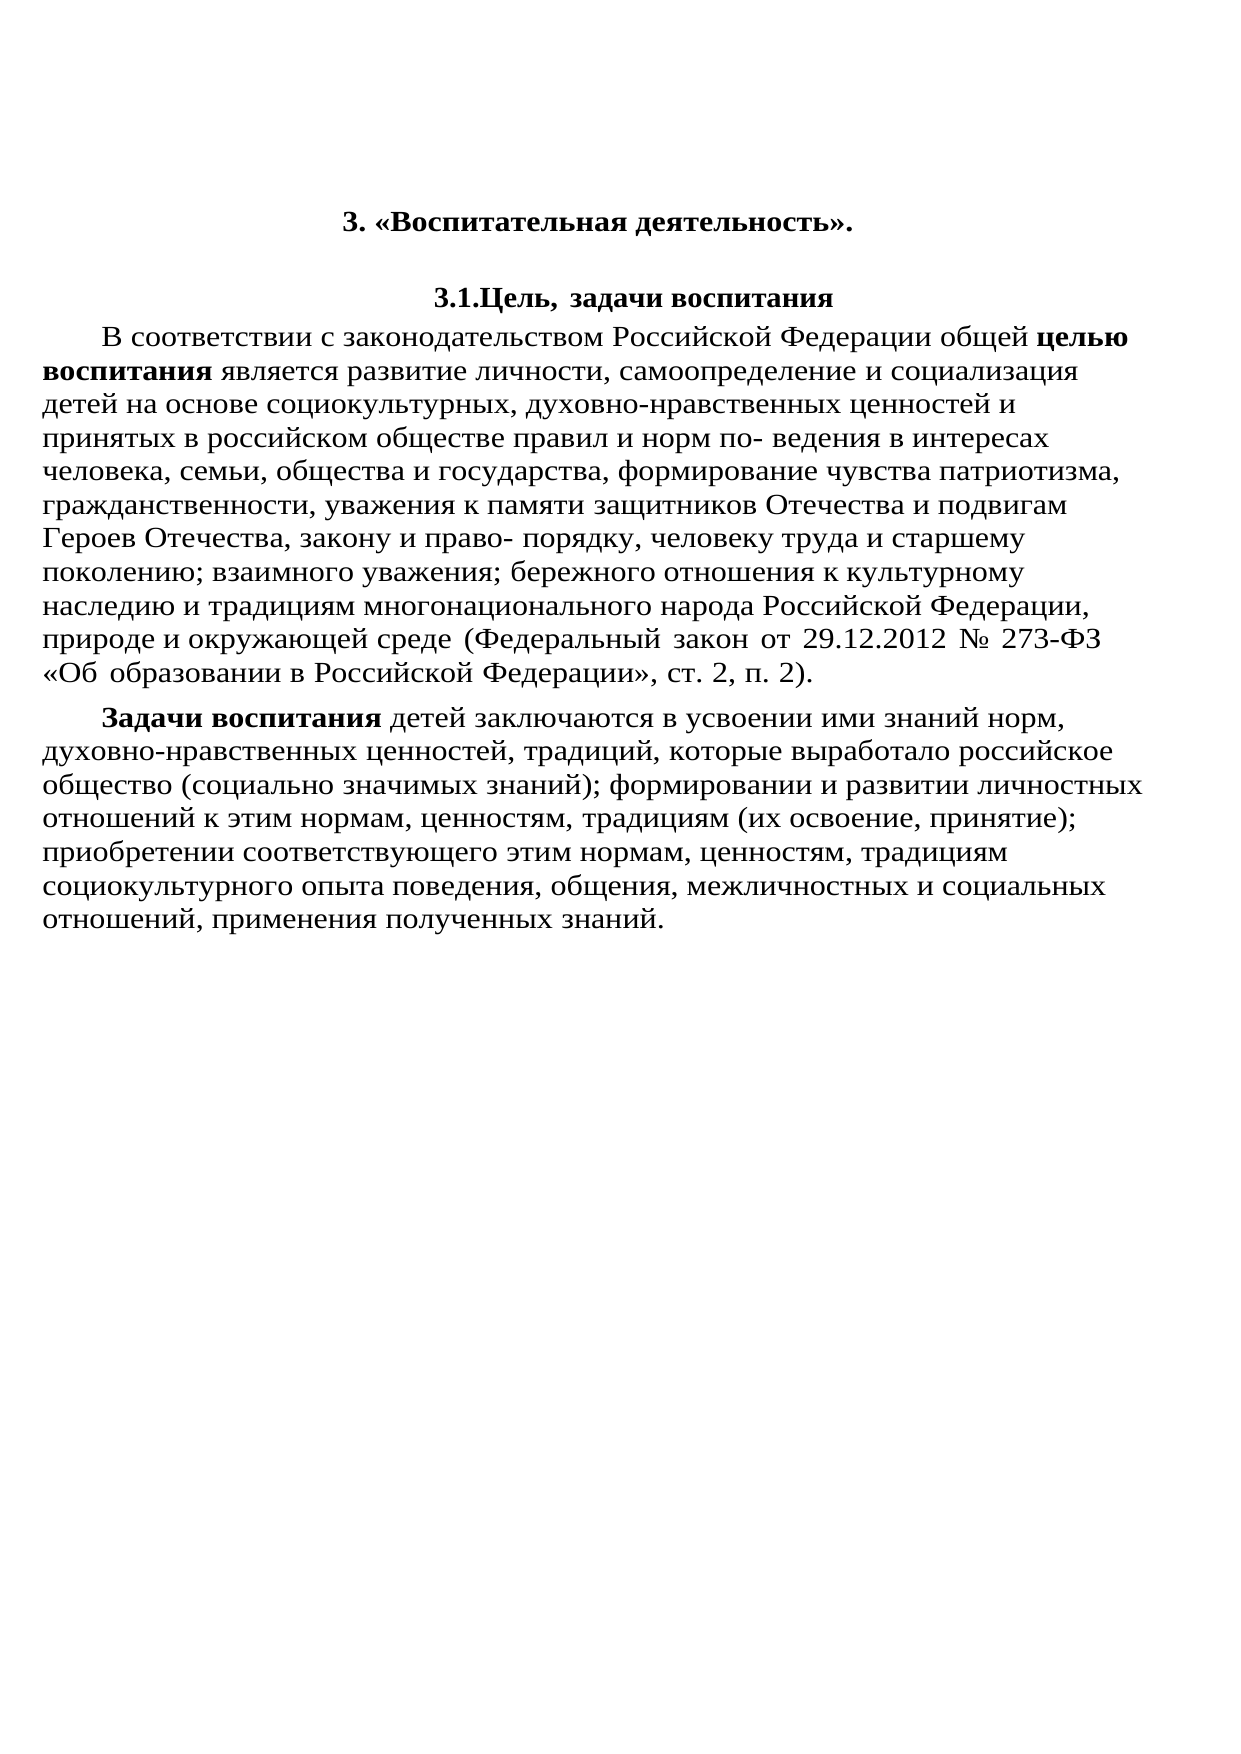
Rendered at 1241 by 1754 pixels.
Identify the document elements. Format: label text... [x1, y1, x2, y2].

text В соответствии с законодательством Российской Федерации общей целью воспитания является развитие личности, самоопределение и социализация детей на основе социокультурных, духовно-нравственных ценностей и принятых в российском обществе правил и норм по- ведения в интересах человека, семьи, общества и государства, формирование чувства патриотизма, гражданственности, уважения к памяти защитников Отечества и подвигам Героев Отечества, закону и право- порядку, человеку труда и старшему поколению; взаимного уважения; бережного отношения к культурному наследию и традициям многонационального народа Российской Федерации, природе и окружающей среде (Федеральный закон от 29.12.2012 № 273-ФЗ «Об образовании в Российской Федерации», ст. 2, п. 2). [42, 319, 1154, 688]
text 3. «Воспитательная деятельность». [29, 204, 1166, 237]
text Задачи воспитания детей заключаются в усвоении ими знаний норм, духовно-нравственных ценностей, традиций, которые выработало российское общество (социально значимых знаний); формировании и развитии личностных отношений к этим нормам, ценностям, традициям (их освоение, принятие); приобретении соответствующего этим нормам, ценностям, традициям социокультурного опыта поведения, общения, межличностных и социальных отношений, применения полученных знаний. [42, 700, 1154, 935]
subtitle 3.1.Цель, задачи воспитания [101, 280, 1166, 313]
